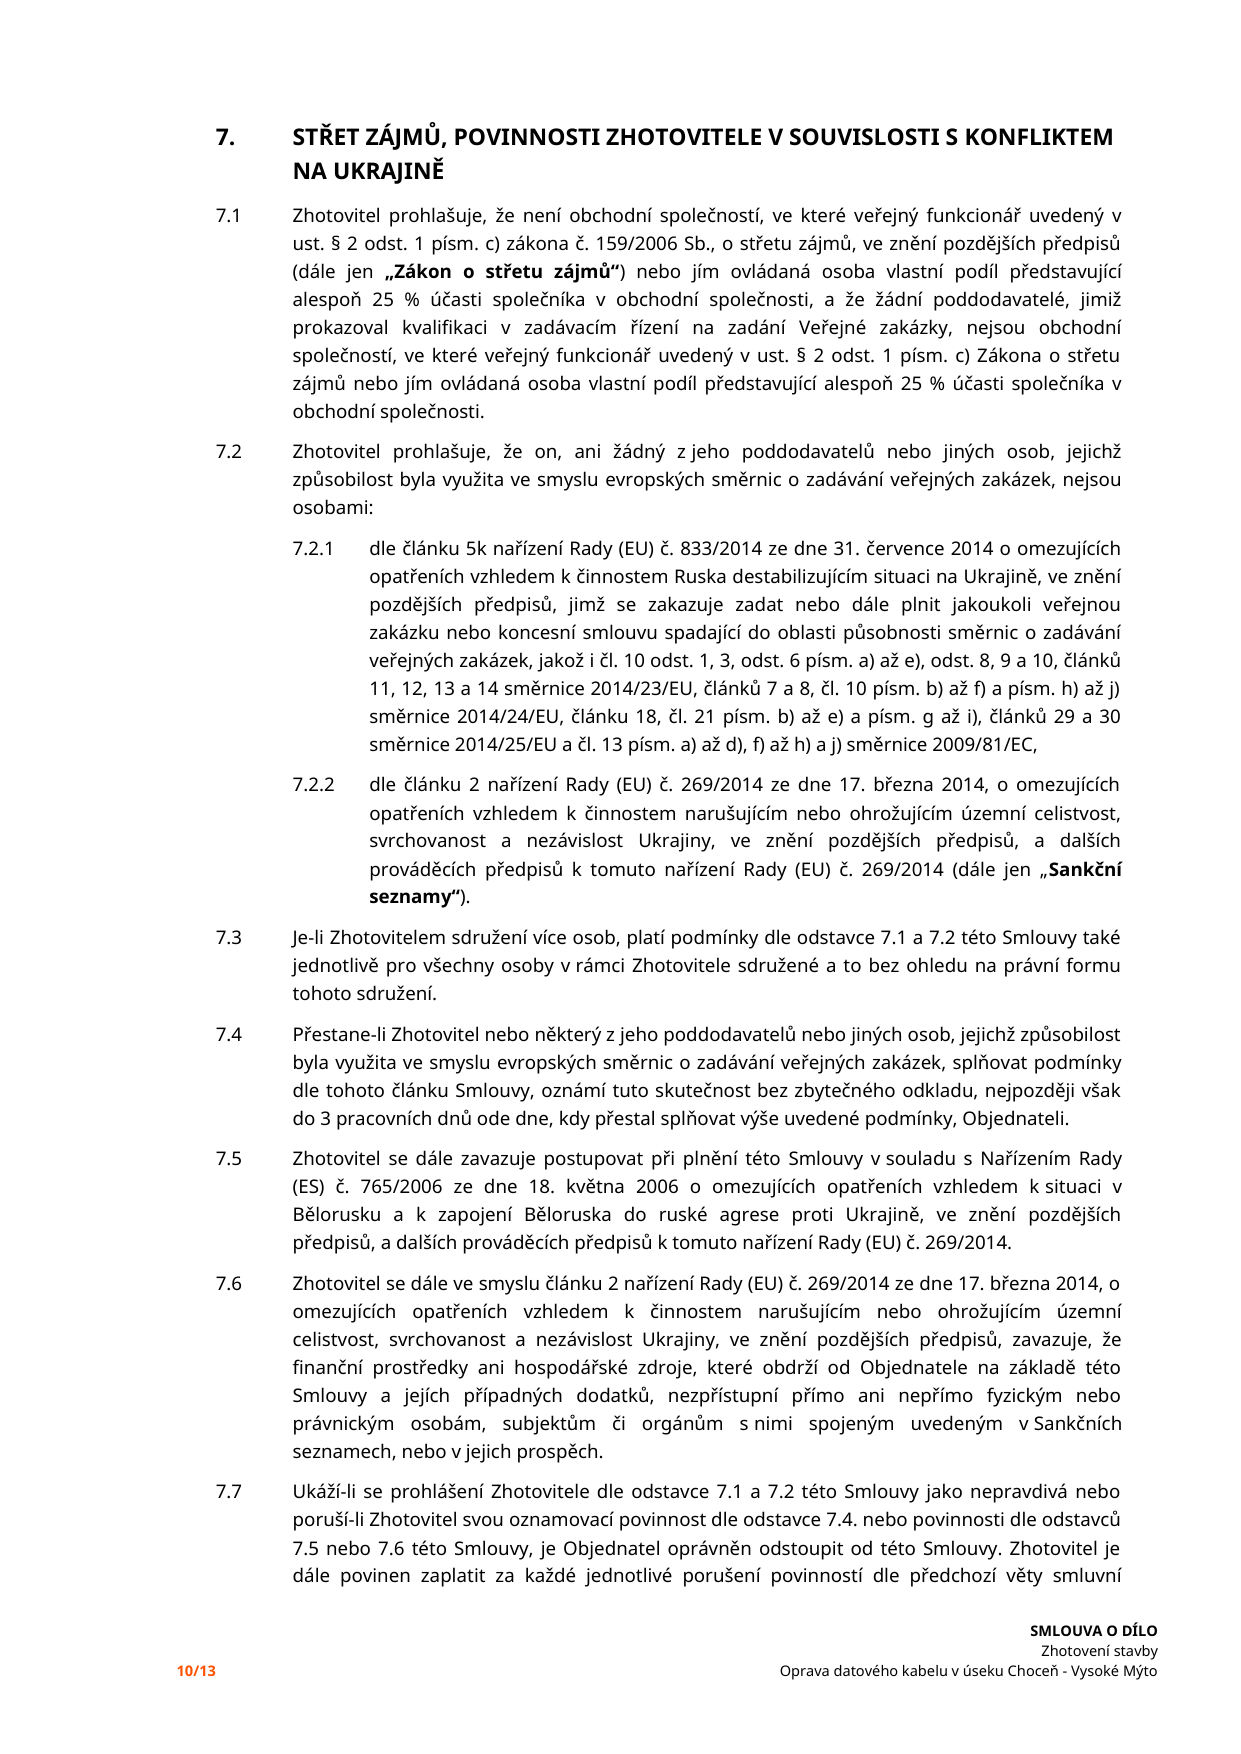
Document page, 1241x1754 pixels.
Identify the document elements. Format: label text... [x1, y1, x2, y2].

text Je-li Zhotovitelem sdružení více osob, platí podmínky dle odstavce 7.1 a 7.2 této Smlouvy také jednotlivě pro všechny osoby v rámci Zhotovitele sdružené a to bez ohledu na právní formu tohoto sdružení. [216, 924, 1122, 1006]
text dle článku 5k nařízení Rady (EU) č. 833/2014 ze dne 31. července 2014 o omezujících opatřeních vzhledem k činnostem Ruska destabilizujícím situaci na Ukrajině, ve znění pozdějších předpisů, jimž se zakazuje zadat nebo dále plnit jakoukoli veřejnou zakázku nebo koncesní smlouvu spadající do oblasti působnosti směrnic o zadávání veřejných zakázek, jakož i čl. 10 odst. 1, 3, odst. 6 písm. a) až e), odst. 8, 9 a 10, článků 11, 12, 13 a 14 směrnice 2014/23/EU, článků 7 a 8, čl. 10 písm. b) až f) a písm. h) až j) směrnice 2014/24/EU, článku 18, čl. 21 písm. b) až e) a písm. g až i), článků 29 a 30 směrnice 2014/25/EU a čl. 13 písm. a) až d), f) až h) a j) směrnice 2009/81/EC, [292, 535, 1122, 757]
text Zhotovitel prohlašuje, že on, ani žádný z jeho poddodavatelů nebo jiných osob, jejichž způsobilost byla využita ve smyslu evropských směrnic o zadávání veřejných zakázek, nejsou osobami: [216, 438, 1122, 520]
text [216, 1479, 1122, 1588]
text Střet zájmů, povinnosti Zhotovitele v souvislosti s konfliktem na Ukrajině [216, 121, 1122, 186]
text Zhotovitel se dále zavazuje postupovat při plnění této Smlouvy v souladu s Nařízením Rady (ES) č. 765/2006 ze dne 18. května 2006 o omezujících opatřeních vzhledem k situaci v Bělorusku a k zapojení Běloruska do ruské agrese proti Ukrajině, ve znění pozdějších předpisů, a dalších prováděcích předpisů k tomuto nařízení Rady (EU) č. 269/2014. [216, 1146, 1122, 1255]
text Zhotovitel se dále ve smyslu článku 2 nařízení Rady (EU) č. 269/2014 ze dne 17. března 2014, o omezujících opatřeních vzhledem k činnostem narušujícím nebo ohrožujícím územní celistvost, svrchovanost a nezávislost Ukrajiny, ve znění pozdějších předpisů, zavazuje, že finanční prostředky ani hospodářské zdroje, které obdrží od Objednatele na základě této Smlouvy a jejích případných dodatků, nezpřístupní přímo ani nepřímo fyzickým nebo právnickým osobám, subjektům či orgánům s nimi spojeným uvedeným v Sankčních seznamech, nebo v jejich prospěch. [216, 1270, 1122, 1464]
text Přestane-li Zhotovitel nebo některý z jeho poddodavatelů nebo jiných osob, jejichž způsobilost byla využita ve smyslu evropských směrnic o zadávání veřejných zakázek, splňovat podmínky dle tohoto článku Smlouvy, oznámí tuto skutečnost bez zbytečného odkladu, nejpozději však do 3 pracovních dnů ode dne, kdy přestal splňovat výše uvedené podmínky, Objednateli. [216, 1021, 1122, 1131]
text Zhotovitel prohlašuje, že není obchodní společností, ve které veřejný funkcionář uvedený v ust. § 2 odst. 1 písm. c) zákona č. 159/2006 Sb., o střetu zájmů, ve znění pozdějších předpisů (dále jen „Zákon o střetu zájmů“) nebo jím ovládaná osoba vlastní podíl představující alespoň 25 % účasti společníka v obchodní společnosti, a že žádní poddodavatelé, jimiž prokazoval kvalifikaci v zadávacím řízení na zadání Veřejné zakázky, nejsou obchodní společností, ve které veřejný funkcionář uvedený v ust. § 2 odst. 1 písm. c) Zákona o střetu zájmů nebo jím ovládaná osoba vlastní podíl představující alespoň 25 % účasti společníka v obchodní společnosti. [216, 202, 1122, 423]
text dle článku 2 nařízení Rady (EU) č. 269/2014 ze dne 17. března 2014, o omezujících opatřeních vzhledem k činnostem narušujícím nebo ohrožujícím územní celistvost, svrchovanost a nezávislost Ukrajiny, ve znění pozdějších předpisů, a dalších prováděcích předpisů k tomuto nařízení Rady (EU) č. 269/2014 (dále jen „Sankční seznamy“). [292, 772, 1122, 909]
